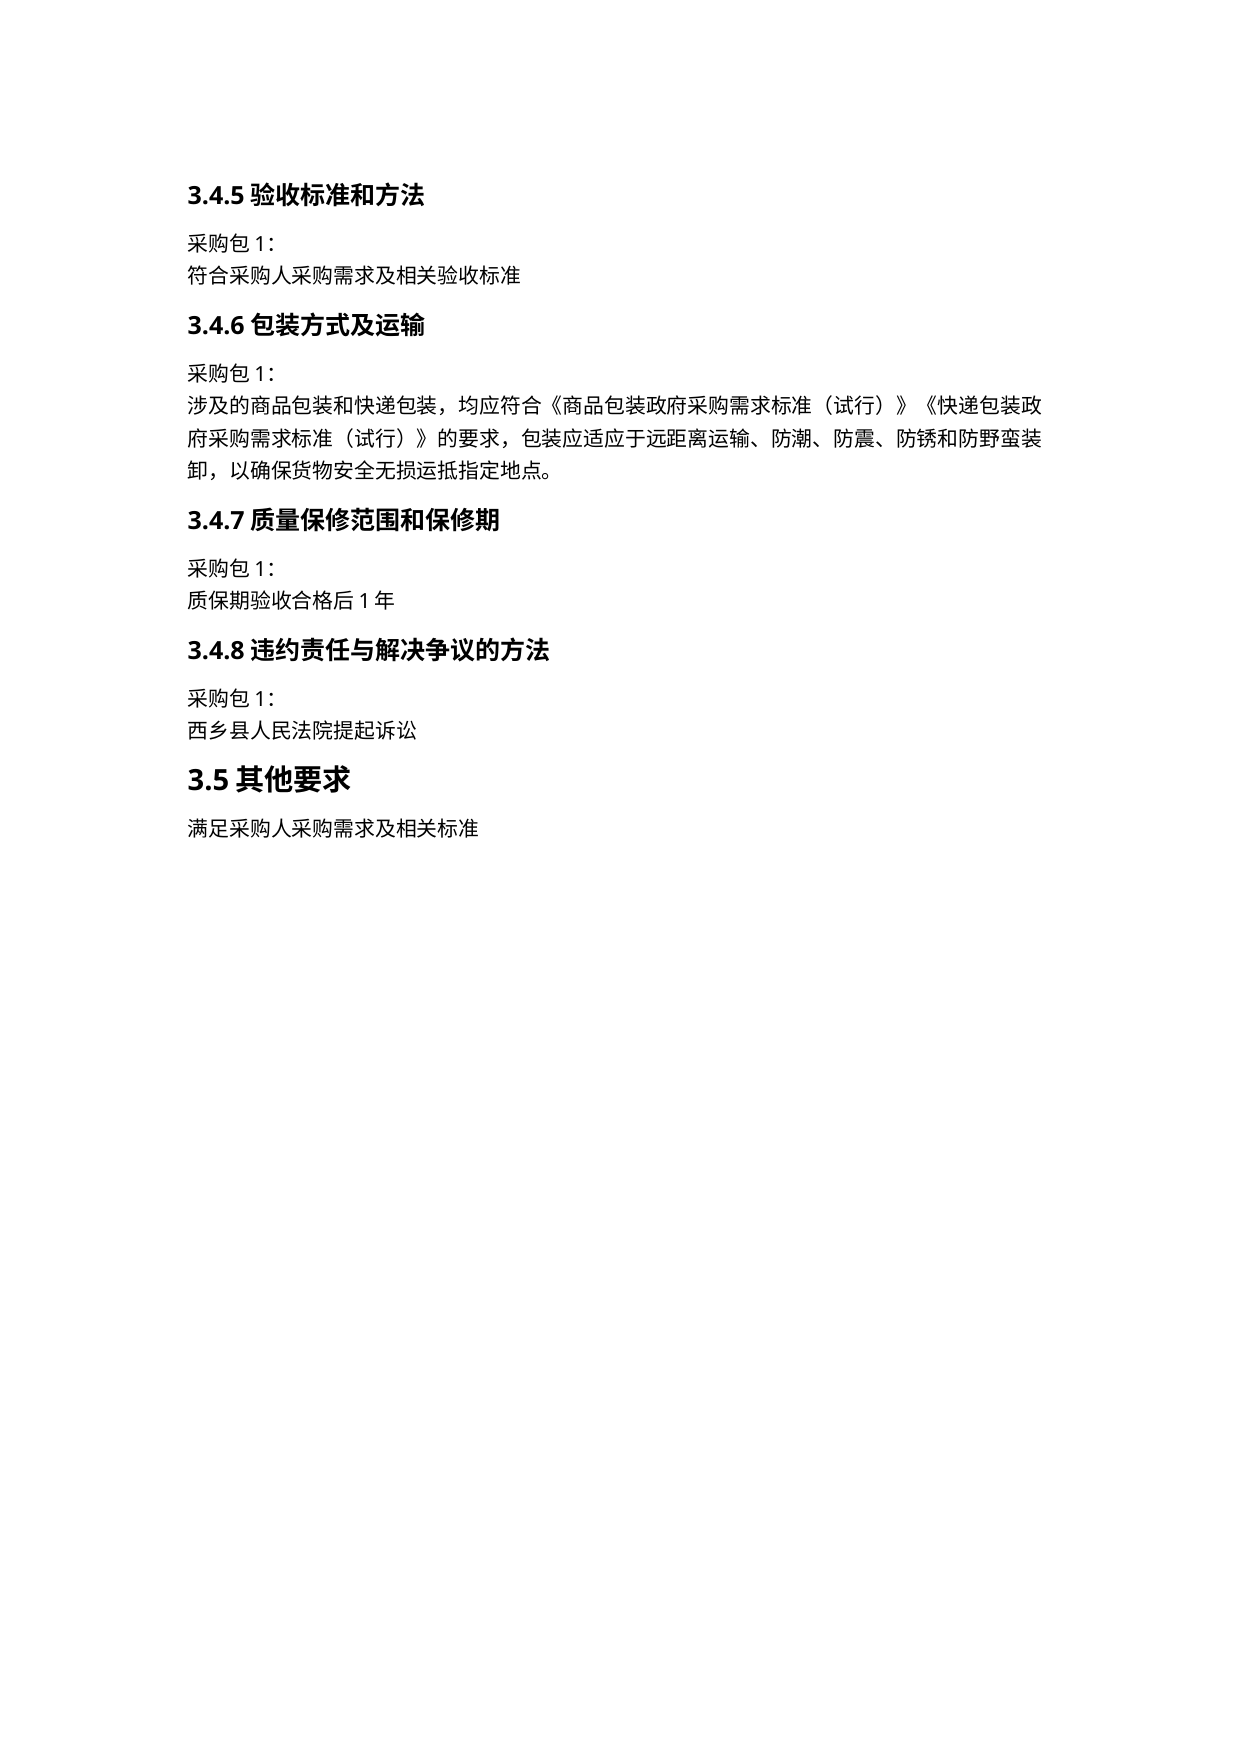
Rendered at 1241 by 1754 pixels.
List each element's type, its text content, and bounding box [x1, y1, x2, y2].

text 采购包1： [187, 552, 1053, 584]
text 3.4.7质量保修范围和保修期 [187, 487, 1053, 552]
text 3.5其他要求 [187, 747, 1053, 812]
text 满足采购人采购需求及相关标准 [187, 812, 1053, 844]
text 符合采购人采购需求及相关验收标准 [187, 259, 1053, 292]
text 采购包1： [187, 227, 1053, 259]
text 3.4.8违约责任与解决争议的方法 [187, 617, 1053, 682]
text 3.4.5验收标准和方法 [187, 162, 1053, 227]
text 涉及的商品包装和快递包装，均应符合《商品包装政府采购需求标准（试行）》《快递包装政府采购需求标准（试行）》的要求，包装应适应于远距离运输、防潮、防震、防锈和防野蛮装卸，以确保货物安全无损运抵指定地点。 [187, 389, 1053, 487]
text 质保期验收合格后1年 [187, 584, 1053, 617]
text 采购包1： [187, 357, 1053, 389]
text 西乡县人民法院提起诉讼 [187, 714, 1053, 747]
text 3.4.6包装方式及运输 [187, 292, 1053, 357]
text 采购包1： [187, 682, 1053, 714]
